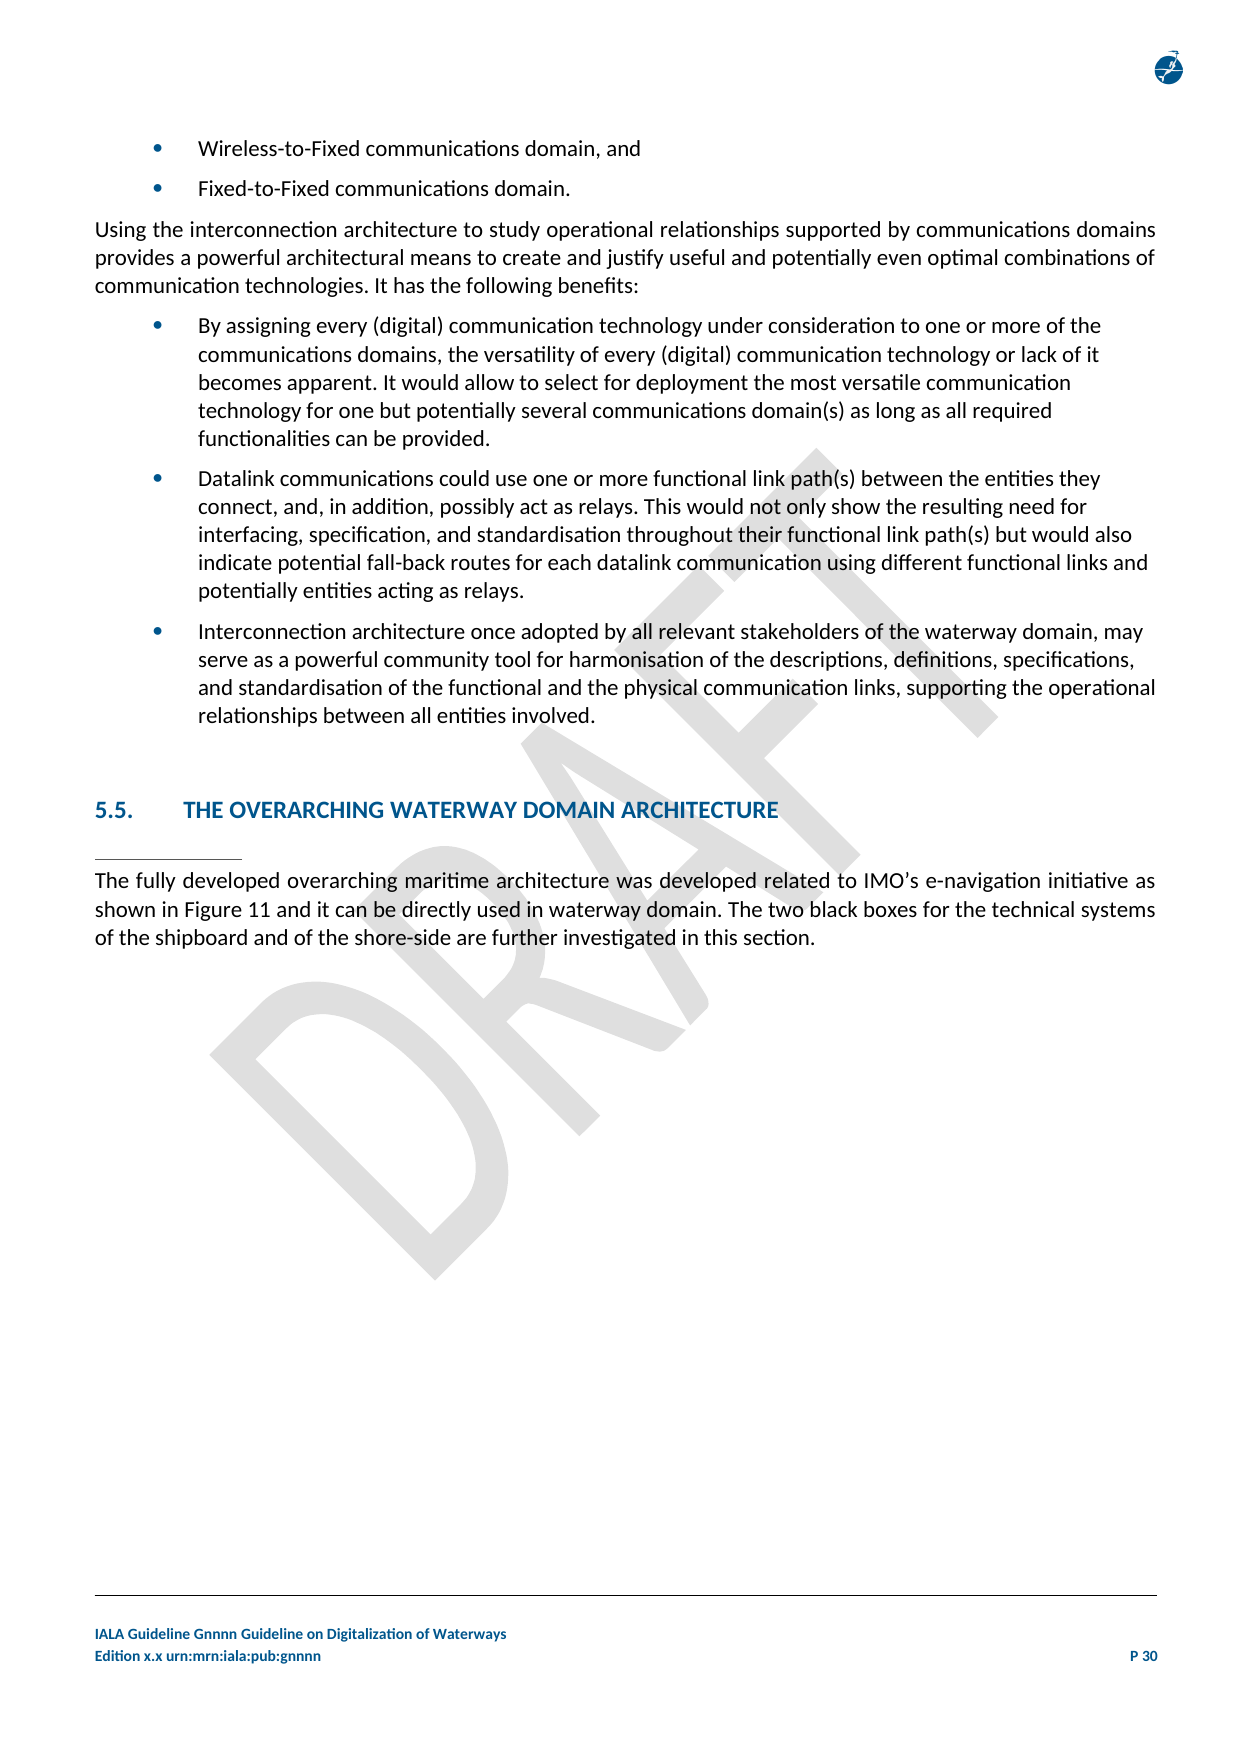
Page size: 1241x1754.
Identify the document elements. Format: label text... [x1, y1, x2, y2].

text By assigning every (digital) communication technology under consideration to one or more of the communications domains, the versatility of every (digital) communication technology or lack of it becomes apparent. It would allow to select for deployment the most versatile communication technology for one but potentially several communications domain(s) as long as all required functionalities can be provided. [153, 312, 1157, 452]
text The fully developed overarching maritime architecture was developed related to IMO’s e-navigation initiative as shown in Figure 11 and it can be directly used in waterway domain. The two black boxes for the technical systems of the shipboard and of the shore-side are further investigated in this section. [94, 867, 1157, 951]
text Datalink communications could use one or more functional link path(s) between the entities they connect, and, in addition, possibly act as relays. This would not only show the resulting need for interfacing, specification, and standardisation throughout their functional link path(s) but would also indicate potential fall-back routes for each datalink communication using different functional links and potentially entities acting as relays. [153, 464, 1157, 604]
subtitle The Overarching Waterway Domain Architecture [94, 794, 1157, 825]
picture [1123, 0, 1241, 119]
text Fixed-to-Fixed communications domain. [153, 174, 1157, 203]
text Wireless-to-Fixed communications domain, and [153, 134, 1157, 162]
text Using the interconnection architecture to study operational relationships supported by communications domains provides a powerful architectural means to create and justify useful and potentially even optimal combinations of communication technologies. It has the following benefits: [94, 215, 1157, 299]
text Interconnection architecture once adopted by all relevant stakeholders of the waterway domain, may serve as a powerful community tool for harmonisation of the descriptions, definitions, specifications, and standardisation of the functional and the physical communication links, supporting the operational relationships between all entities involved. [153, 617, 1157, 729]
